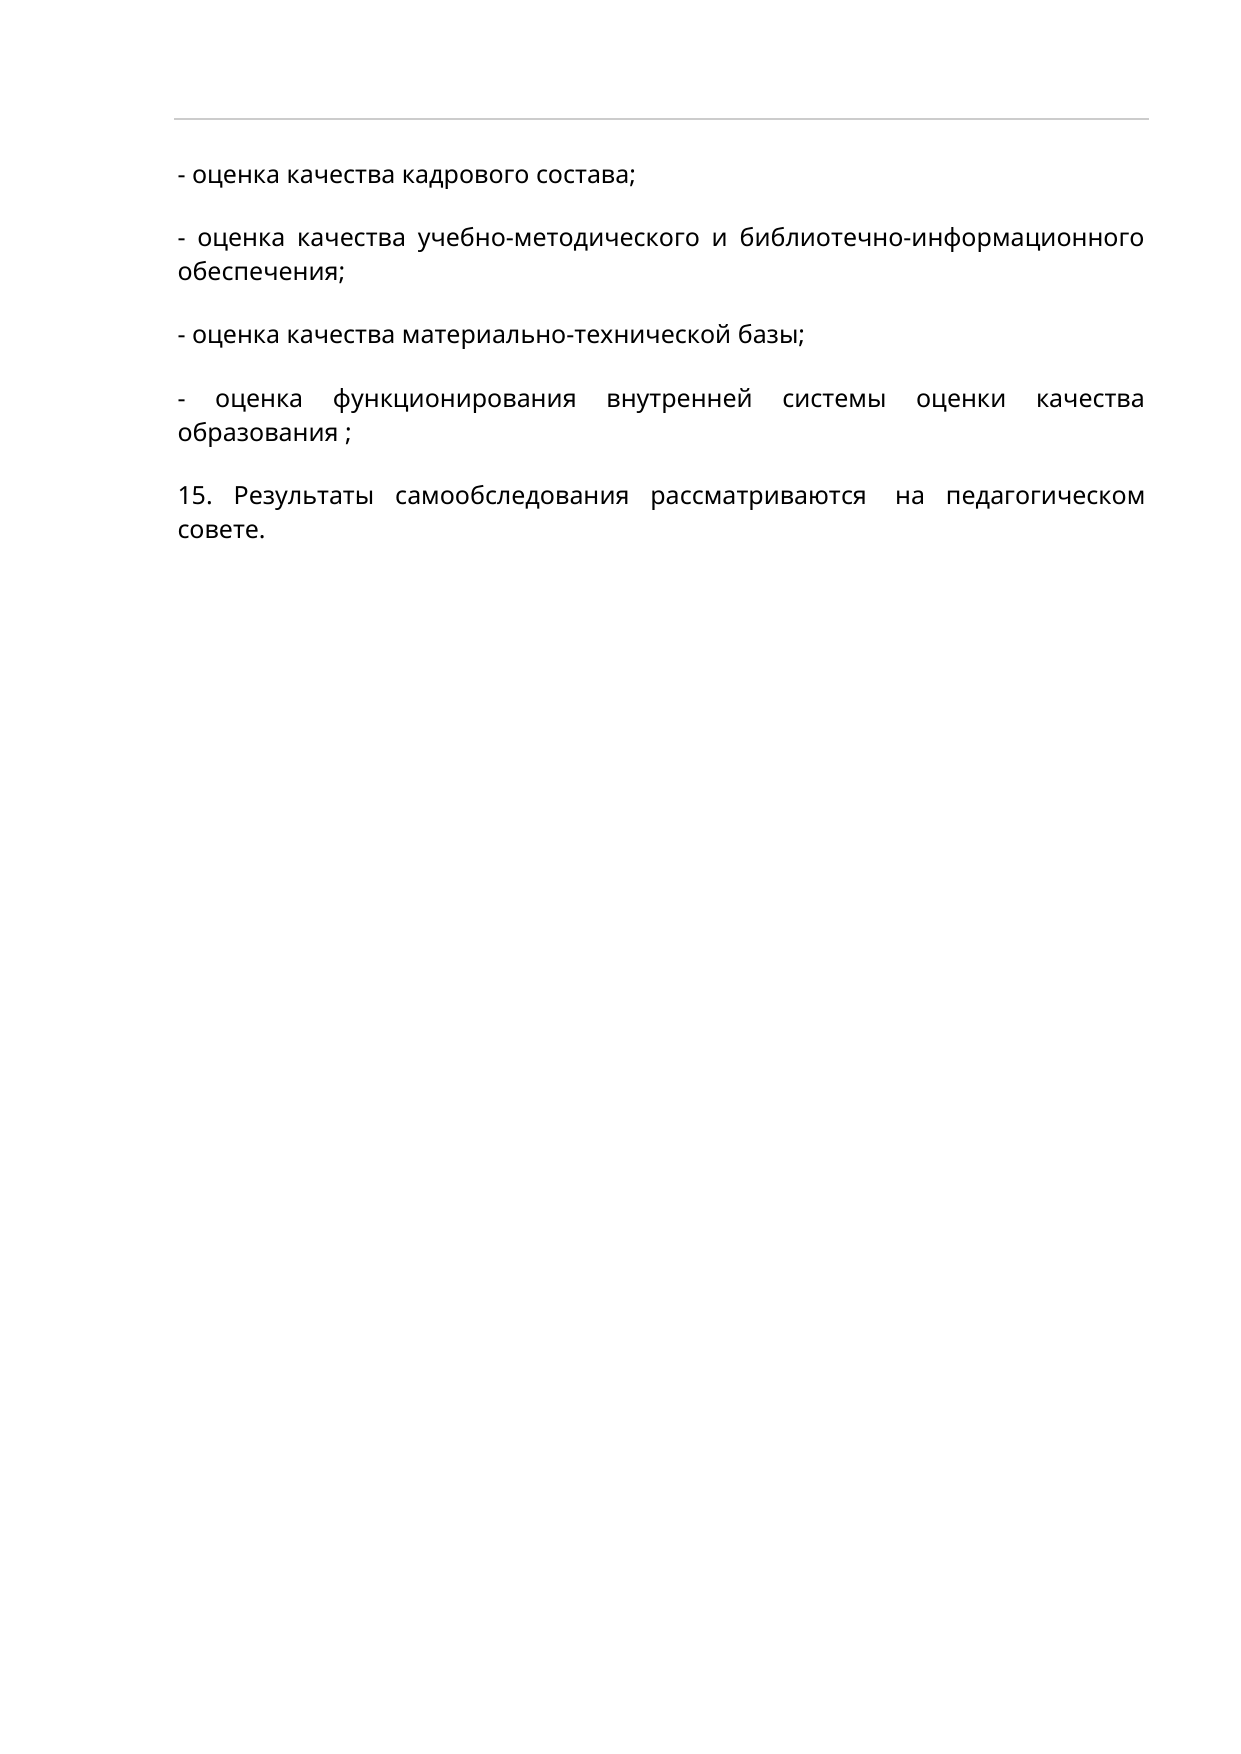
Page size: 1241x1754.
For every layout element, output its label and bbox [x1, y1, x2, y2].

table_cell [174, 120, 1148, 576]
